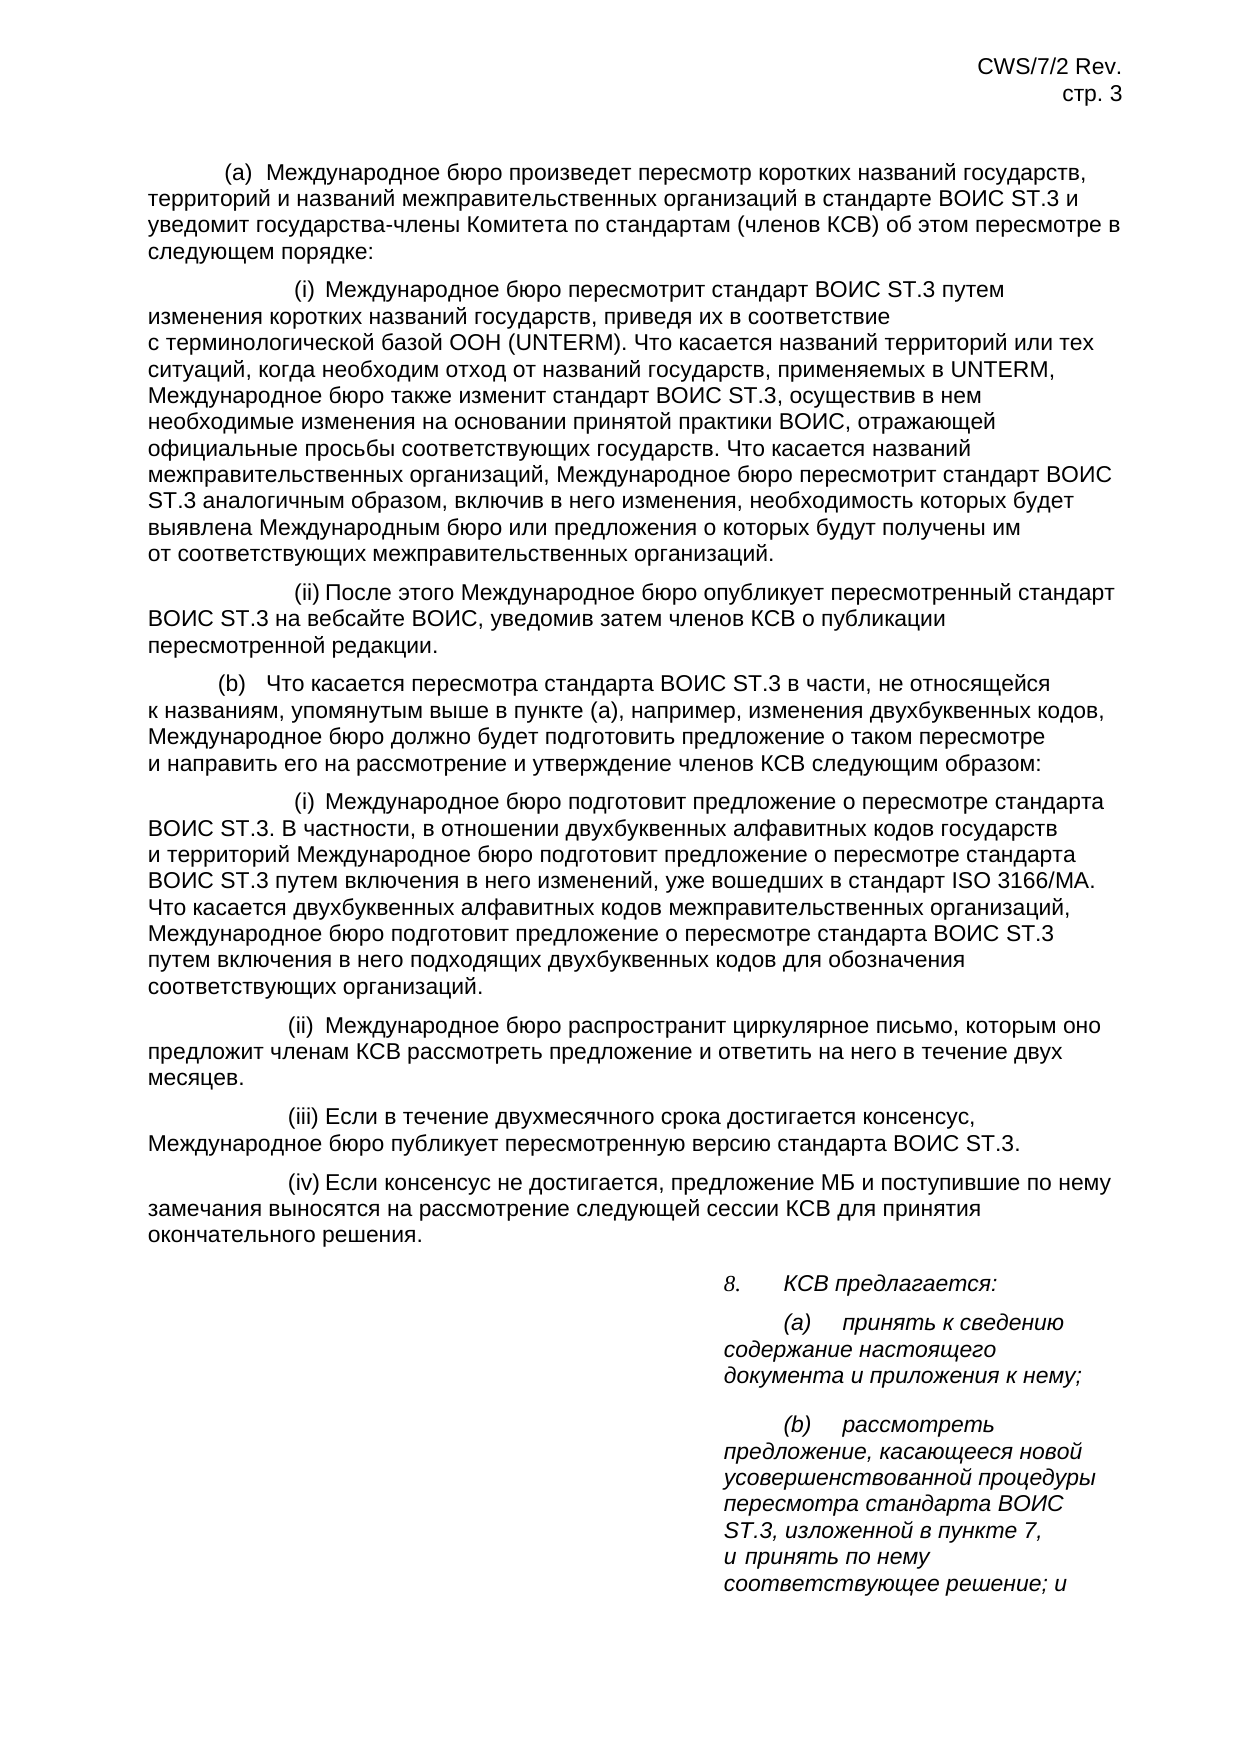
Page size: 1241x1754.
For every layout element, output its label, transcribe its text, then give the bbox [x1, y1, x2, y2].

text (iii) Если в течение двухмесячного срока достигается консенсус, Международное бюро публикует пересмотренную версию стандарта ВОИС ST.3. [148, 1103, 1122, 1156]
list (ii) После этого Международное бюро опубликует пересмотренный стандарт ВОИС ST.3 на вебсайте ВОИС, уведомив затем членов КСВ о публикации пересмотренной редакции. [148, 579, 1122, 658]
text (ii) Международное бюро распространит циркулярное письмо, которым оно предложит членам КСВ рассмотреть предложение и ответить на него в течение двух месяцев. [148, 1012, 1122, 1091]
list КСВ предлагается: [724, 1270, 1122, 1297]
list (i) Международное бюро пересмотрит стандарт ВОИС ST.3 путем изменения коротких названий государств, приведя их в соответствие с терминологической базой ООН (UNTERM). Что касается названий территорий или тех ситуаций, когда необходим отход от названий государств, применяемых в UNTERM, Международное бюро также изменит стандарт ВОИС ST.3, осуществив в нем необходимые изменения на основании принятой практики ВОИС, отражающей официальные просьбы соответствующих государств. Что касается названий межправительственных организаций, Международное бюро пересмотрит стандарт ВОИС ST.3 аналогичным образом, включив в него изменения, необходимость которых будет выявлена Международным бюро или предложения о которых будут получены им от соответствующих межправительственных организаций. [148, 276, 1122, 566]
list (a) Международное бюро произведет пересмотр коротких названий государств, территорий и названий межправительственных организаций в стандарте ВОИС ST.3 и уведомит государства-члены Комитета по стандартам (членов КСВ) об этом пересмотре в следующем порядке: [148, 158, 1122, 264]
text (i) Международное бюро подготовит предложение о пересмотре стандарта ВОИС ST.3. В частности, в отношении двухбуквенных алфавитных кодов государств и территорий Международное бюро подготовит предложение о пересмотре стандарта ВОИС ST.3 путем включения в него изменений, уже вошедших в стандарт ISO 3166/MA. Что касается двухбуквенных алфавитных кодов межправительственных организаций, Международное бюро подготовит предложение о пересмотре стандарта ВОИС ST.3 путем включения в него подходящих двухбуквенных кодов для обозначения соответствующих организаций. [148, 788, 1122, 999]
text (iv) Если консенсус не достигается, предложение МБ и поступившие по нему замечания выносятся на рассмотрение следующей сессии КСВ для принятия окончательного решения. [148, 1168, 1122, 1247]
text (b) рассмотреть предложение, касающееся новой усовершенствованной процедуры пересмотра стандарта ВОИС ST.3, изложенной в пункте 7, и принять по нему соответствующее решение; и [724, 1411, 1122, 1596]
text (b) Что касается пересмотра стандарта ВОИС ST.3 в части, не относящейся к названиям, упомянутым выше в пункте (a), например, изменения двухбуквенных кодов, Международное бюро должно будет подготовить предложение о таком пересмотре и направить его на рассмотрение и утверждение членов КСВ следующим образом: [148, 670, 1122, 776]
text (a) принять к сведению содержание настоящего документа и приложения к нему; [724, 1309, 1122, 1388]
